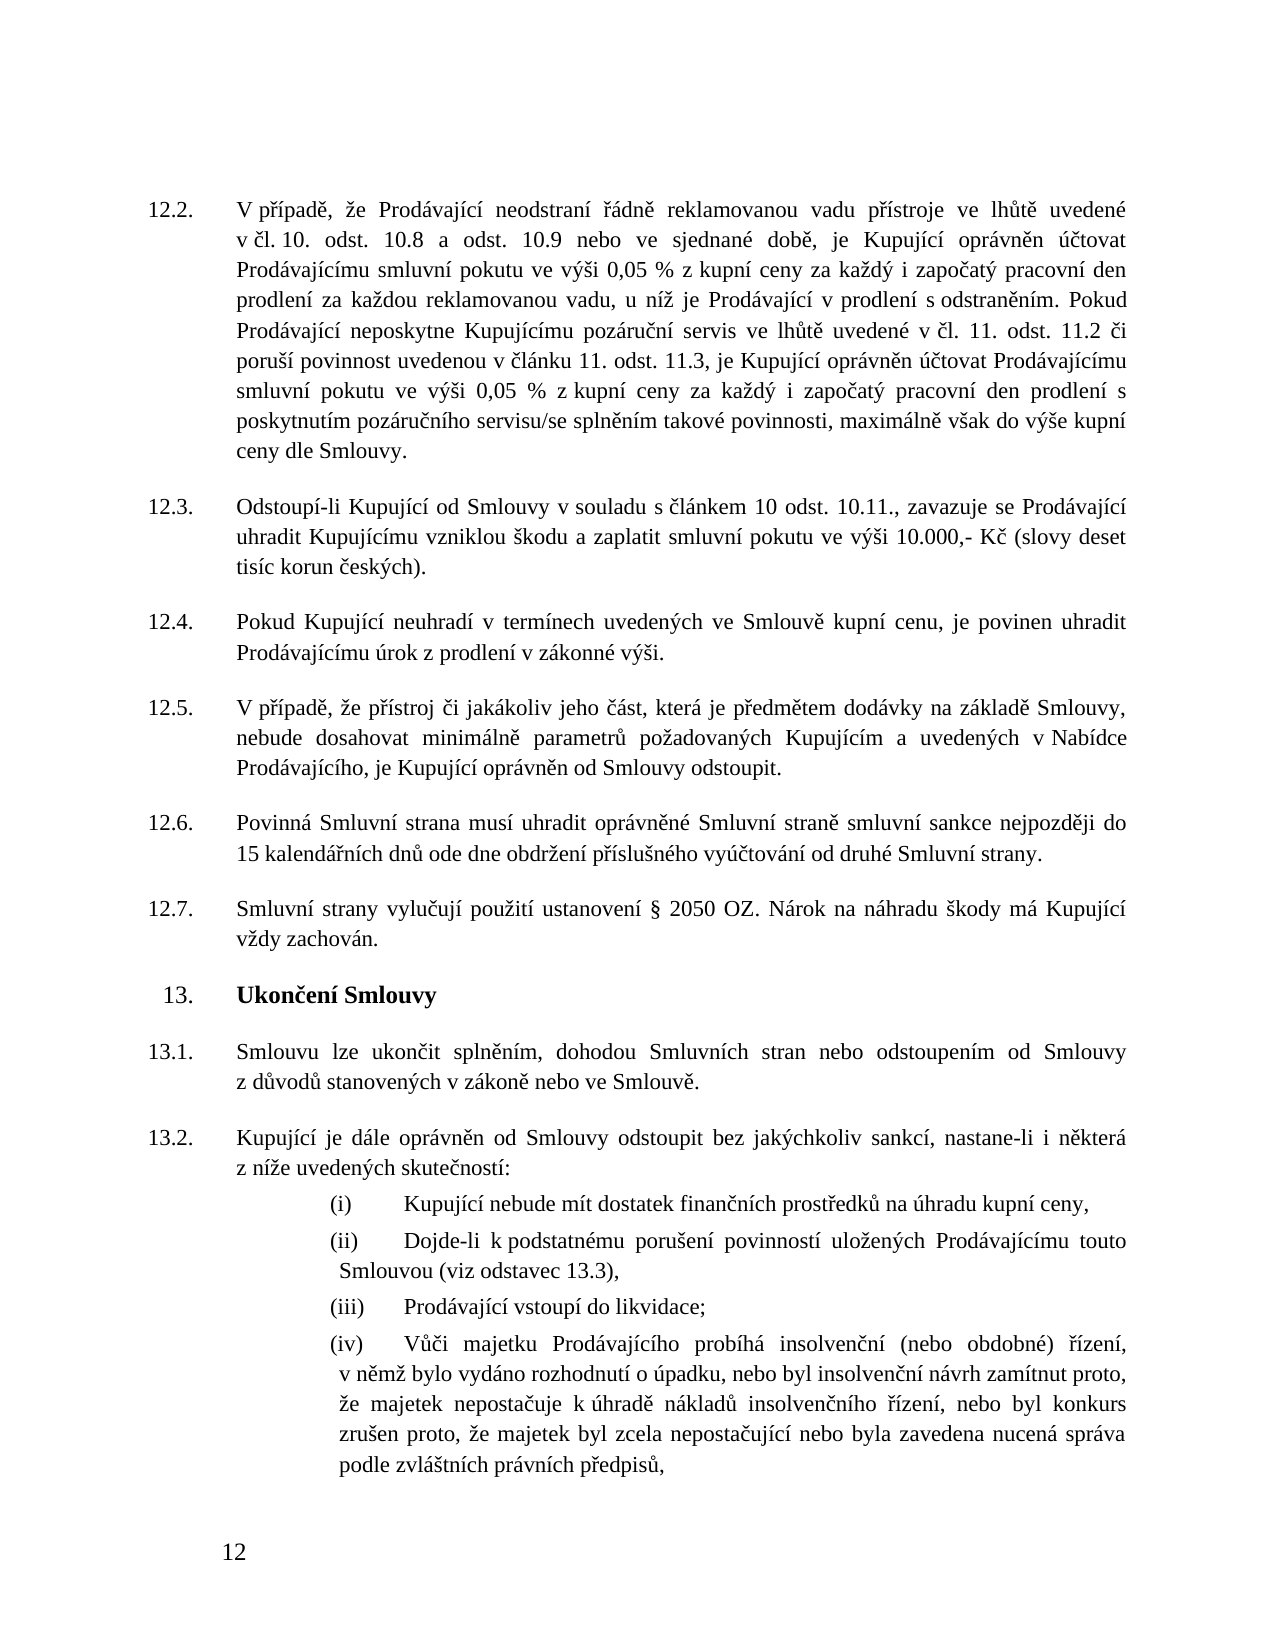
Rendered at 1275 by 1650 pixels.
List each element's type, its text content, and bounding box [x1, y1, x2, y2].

list Vůči majetku Prodávajícího probíhá insolvenční (nebo obdobné) řízení, v němž bylo vydáno rozhodnutí o úpadku, nebo byl insolvenční návrh zamítnut proto, že majetek nepostačuje k úhradě nákladů insolvenčního řízení, nebo byl konkurs zrušen proto, že majetek byl zcela nepostačující nebo byla zavedena nucená správa podle zvláštních právních předpisů, [330, 1330, 1127, 1477]
subtitle V případě, že přístroj či jakákoliv jeho část, která je předmětem dodávky na základě Smlouvy, nebude dosahovat minimálně parametrů požadovaných Kupujícím a uvedených v Nabídce Prodávajícího, je Kupující oprávněn od Smlouvy odstoupit. [148, 694, 1127, 781]
list Dojde-li k podstatnému porušení povinností uložených Prodávajícímu touto Smlouvou (viz odstavec 13.3), [330, 1227, 1127, 1283]
subtitle Povinná Smluvní strana musí uhradit oprávněné Smluvní straně smluvní sankce nejpozději do 15 kalendářních dnů ode dne obdržení příslušného vyúčtování od druhé Smluvní strany. [148, 809, 1127, 866]
subtitle Smlouvu lze ukončit splněním, dohodou Smluvních stran nebo odstoupením od Smlouvy z důvodů stanovených v zákoně nebo ve Smlouvě. [148, 1038, 1127, 1095]
list Prodávající vstoupí do likvidace; [330, 1293, 1127, 1320]
list Kupující nebude mít dostatek finančních prostředků na úhradu kupní ceny, [330, 1190, 1127, 1217]
subtitle Odstoupí-li Kupující od Smlouvy v souladu s článkem 10 odst. 10.11., zavazuje se Prodávající uhradit Kupujícímu vzniklou škodu a zaplatit smluvní pokutu ve výši 10.000,- Kč (slovy deset tisíc korun českých). [148, 493, 1127, 579]
subtitle Smluvní strany vylučují použití ustanovení § 2050 OZ. Nárok na náhradu škody má Kupující vždy zachován. [148, 895, 1127, 951]
subtitle Kupující je dále oprávněn od Smlouvy odstoupit bez jakýchkoliv sankcí, nastane-li i některá z níže uvedených skutečností: [148, 1124, 1127, 1180]
subtitle Pokud Kupující neuhradí v termínech uvedených ve Smlouvě kupní cenu, je povinen uhradit Prodávajícímu úrok z prodlení v zákonné výši. [148, 608, 1127, 665]
subtitle Ukončení Smlouvy [162, 980, 1127, 1009]
subtitle V případě, že Prodávající neodstraní řádně reklamovanou vadu přístroje ve lhůtě uvedené v čl. 10. odst. 10.8 a odst. 10.9 nebo ve sjednané době, je Kupující oprávněn účtovat Prodávajícímu smluvní pokutu ve výši 0,05 % z kupní ceny za každý i započatý pracovní den prodlení za každou reklamovanou vadu, u níž je Prodávající v prodlení s odstraněním. Pokud Prodávající neposkytne Kupujícímu pozáruční servis ve lhůtě uvedené v čl. 11. odst. 11.2 či poruší povinnost uvedenou v článku 11. odst. 11.3, je Kupující oprávněn účtovat Prodávajícímu smluvní pokutu ve výši 0,05 % z kupní ceny za každý i započatý pracovní den prodlení s poskytnutím pozáručního servisu/se splněním takové povinnosti, maximálně však do výše kupní ceny dle Smlouvy. [148, 196, 1127, 464]
